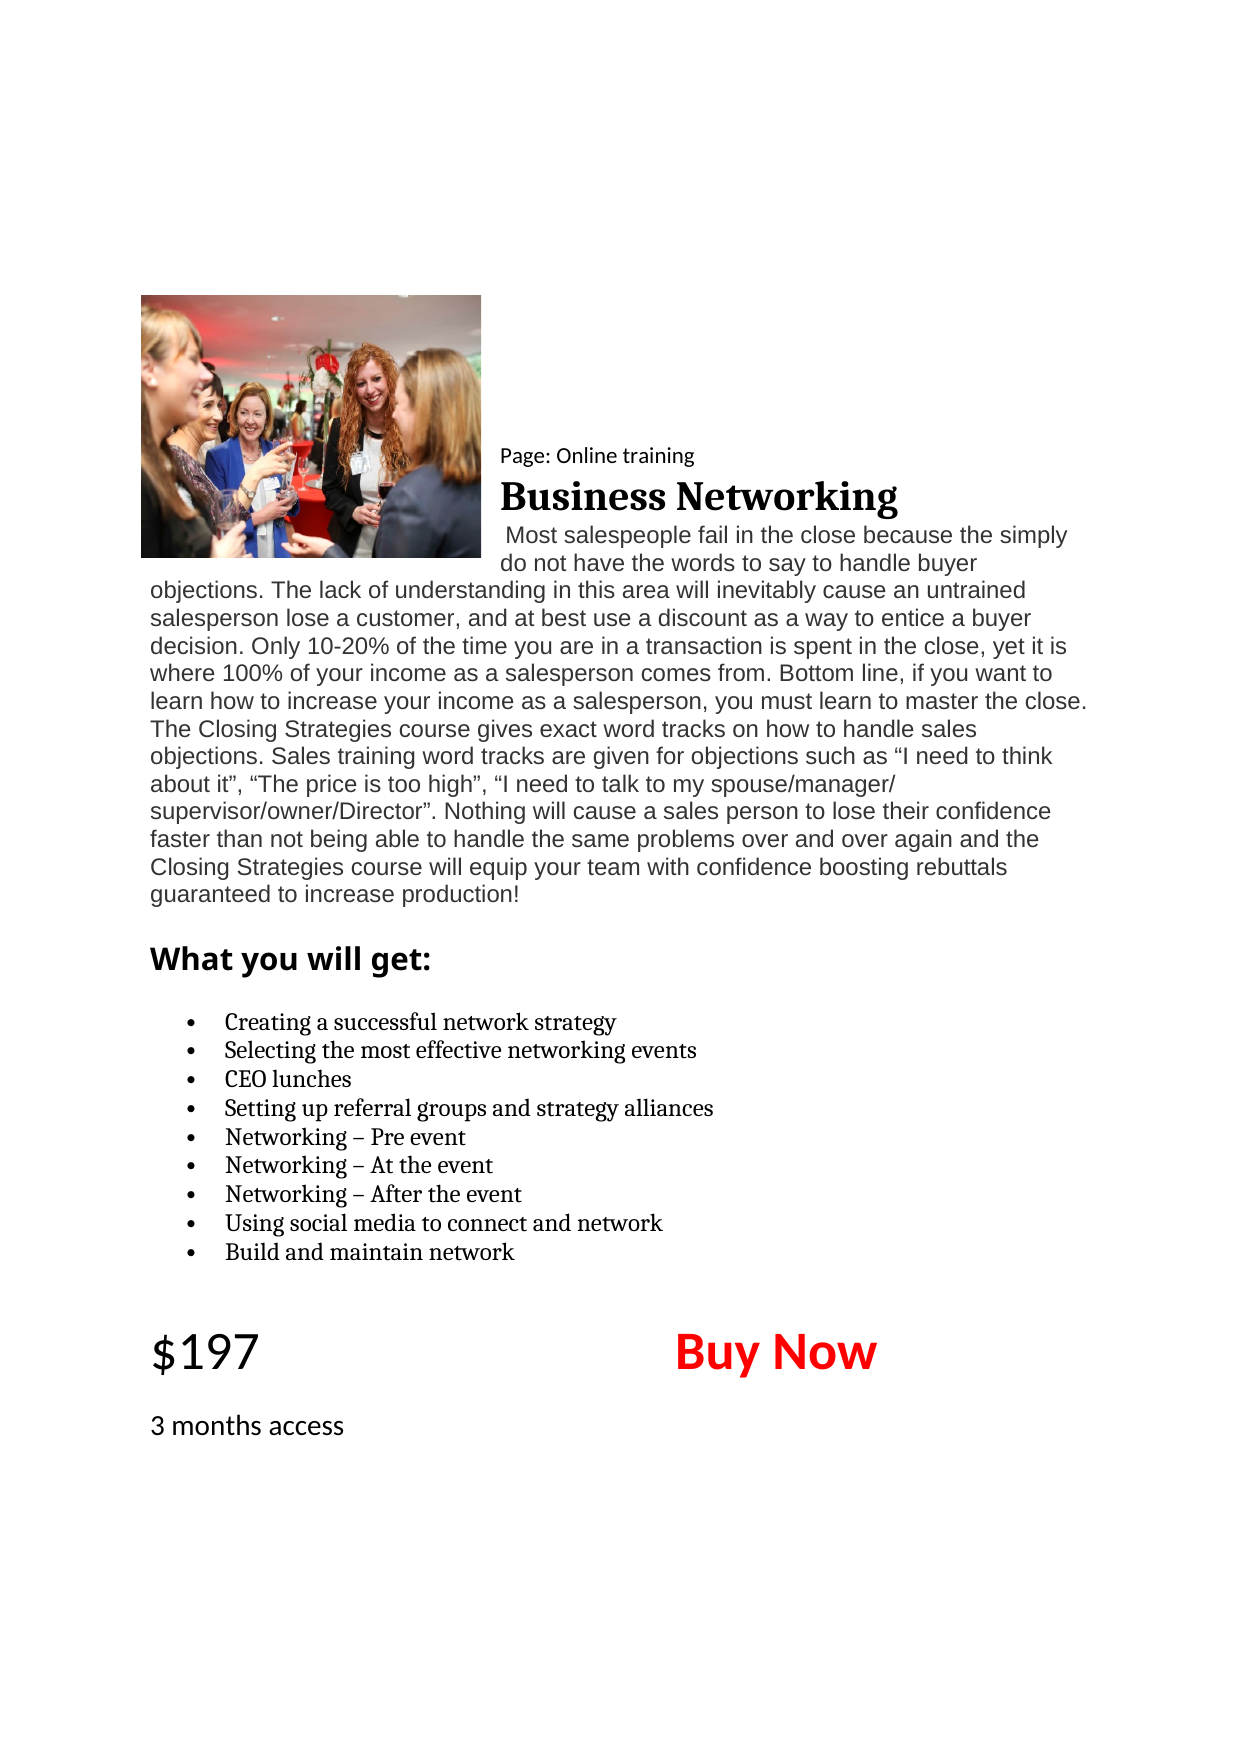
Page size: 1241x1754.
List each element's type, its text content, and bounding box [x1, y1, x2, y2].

list CEO lunches [187, 1065, 1090, 1094]
picture [141, 295, 482, 558]
text What you will get: [150, 937, 1090, 979]
list Setting up referral groups and strategy alliances [187, 1094, 1090, 1122]
text Page: Online training [482, 441, 1090, 469]
list Build and maintain network [187, 1237, 1090, 1266]
list Networking – At the event [187, 1151, 1090, 1180]
list Using social media to connect and network [187, 1209, 1090, 1237]
text Most salespeople fail in the close because the simply do not have the words to say to handle buyer objections. The lack of understanding in this area will inevitably cause an untrained salesperson lose a customer, and at best use a discount as a way to entice a buyer decision. Only 10-20% of the time you are in a transaction is spent in the close, yet it is where 100% of your income as a salesperson comes from. Bottom line, if you want to learn how to increase your income as a salesperson, you must learn to master the close. [150, 521, 1090, 714]
text Business Networking [482, 473, 1090, 521]
text $197 Buy Now [150, 1316, 1090, 1383]
list Networking – After the event [187, 1180, 1090, 1209]
list Selecting the most effective networking events [187, 1036, 1090, 1065]
list Networking – Pre event [187, 1122, 1090, 1151]
list Creating a successful network strategy [187, 1007, 1090, 1036]
text The Closing Strategies course gives exact word tracks on how to handle sales objections. Sales training word tracks are given for objections such as “I need to think about it”, “The price is too high”, “I need to talk to my spouse/manager/ supervisor/owner/Director”. Nothing will cause a sales person to lose their confidence faster than not being able to handle the same problems over and over again and the Closing Strategies course will equip your team with confidence boosting rebuttals guaranteed to increase production! [150, 714, 1090, 908]
text 3 months access [150, 1407, 1090, 1442]
